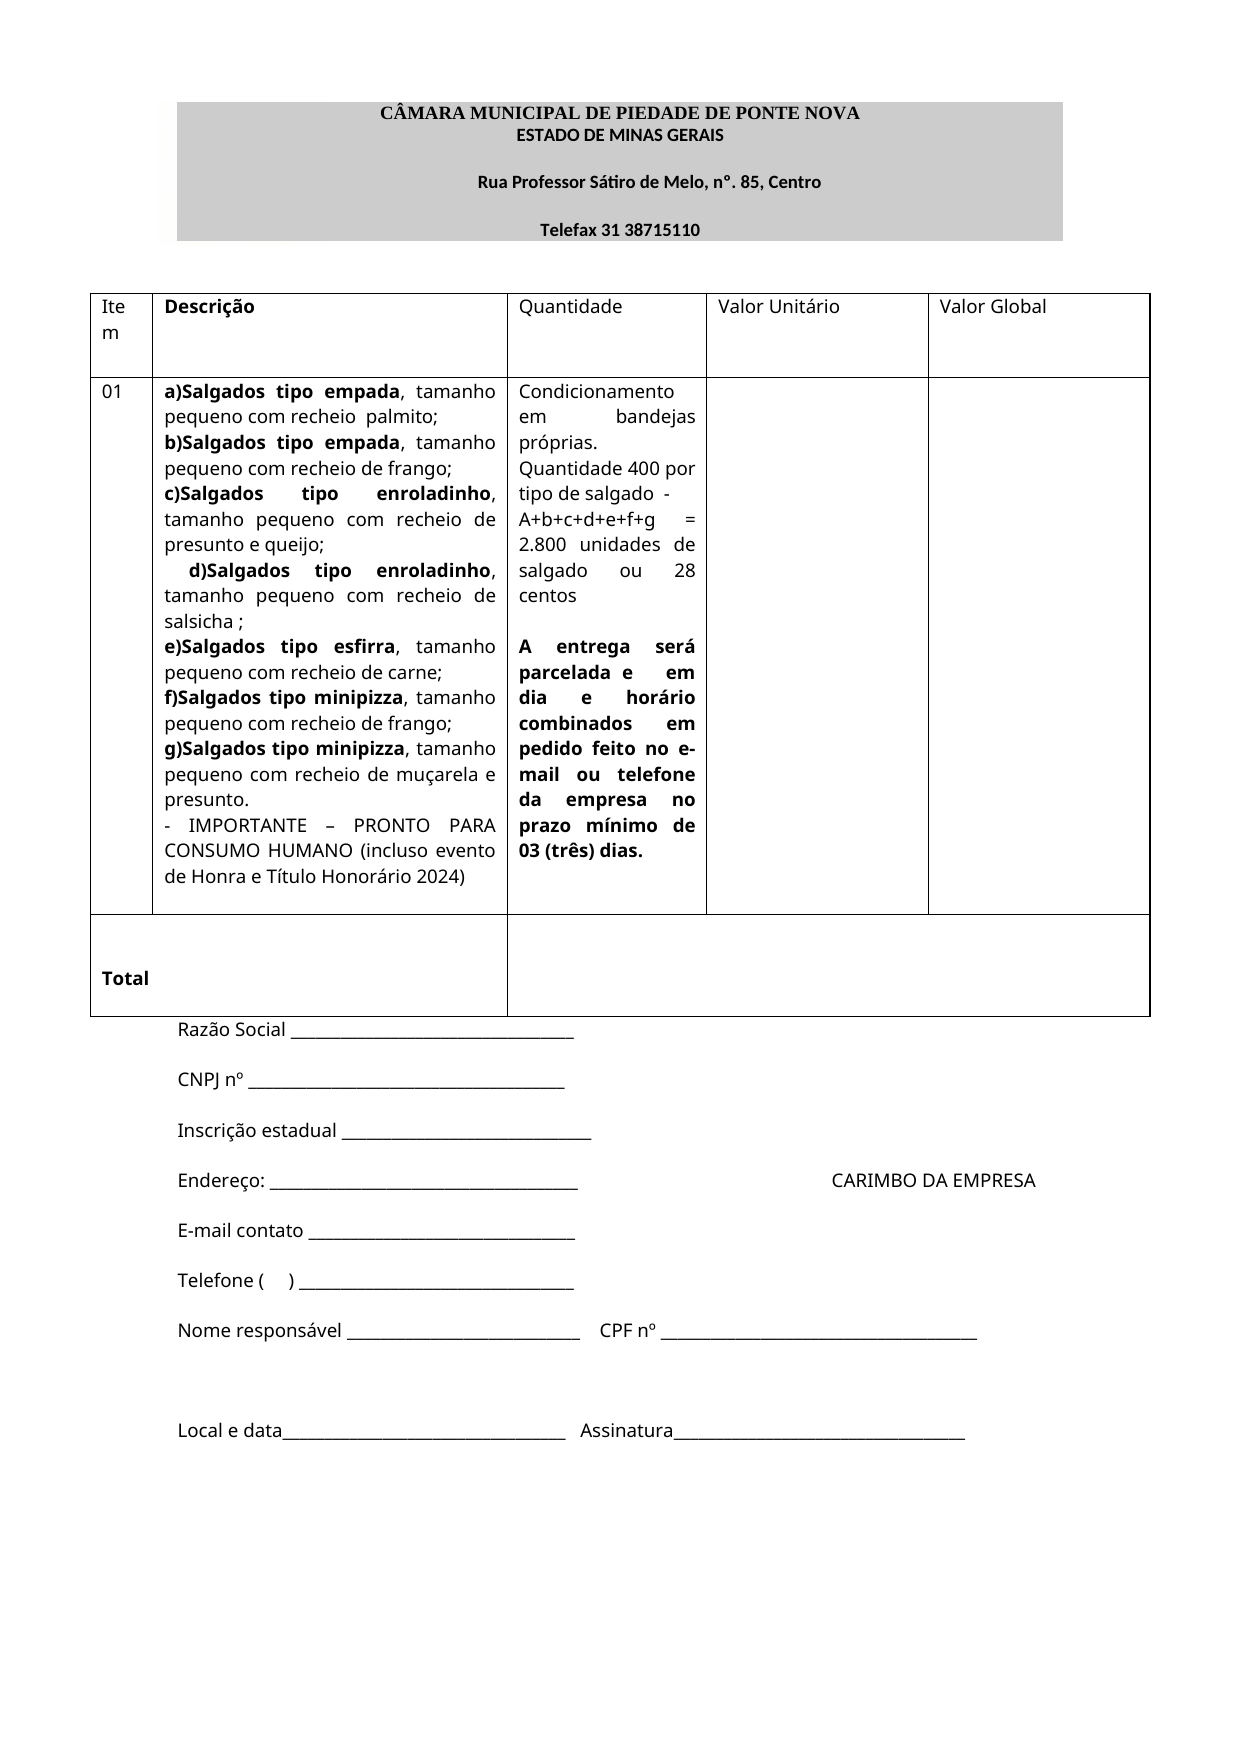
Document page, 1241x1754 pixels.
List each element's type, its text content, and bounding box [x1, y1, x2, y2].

table_cell Item [91, 294, 152, 377]
table_cell Valor Global [929, 294, 1149, 377]
table_cell [508, 915, 1149, 1016]
table_cell Condicionamento em bandejas próprias. Quantidade 400 por tipo de salgado - A+b+c+d+e+f+g = 2.800 unidades de salgado ou 28 centos A entrega será parcelada e em dia e horário combinados em pedido feito no e-mail ou telefone da empresa no prazo mínimo de 03 (três) dias. [508, 378, 706, 914]
table_cell a)Salgados tipo empada, tamanho pequeno com recheio palmito; b)Salgados tipo empada, tamanho pequeno com recheio de frango; c)Salgados tipo enroladinho, tamanho pequeno com recheio de presunto e queijo; d)Salgados tipo enroladinho, tamanho pequeno com recheio de salsicha ; e)Salgados tipo esfirra, tamanho pequeno com recheio de carne; f)Salgados tipo minipizza, tamanho pequeno com recheio de frango; g)Salgados tipo minipizza, tamanho pequeno com recheio de muçarela e presunto. - IMPORTANTE – PRONTO PARA CONSUMO HUMANO (incluso evento de Honra e Título Honorário 2024) [153, 378, 507, 914]
table_cell Total [91, 915, 507, 1016]
table_cell Quantidade [508, 294, 706, 377]
text Inscrição estadual ______________________________ [177, 1117, 1063, 1142]
table_cell Descrição [153, 294, 507, 377]
text Nome responsável ____________________________ CPF nº ______________________________________ [177, 1317, 1063, 1343]
table_cell 01 [91, 378, 152, 914]
text Razão Social __________________________________ [177, 1017, 1063, 1042]
table_cell [929, 378, 1149, 914]
text Local e data__________________________________ Assinatura___________________________________ [177, 1417, 1063, 1443]
table_cell [707, 378, 928, 914]
text Endereço: _____________________________________ CARIMBO DA EMPRESA [177, 1167, 1063, 1192]
text Telefone ( ) _________________________________ [177, 1267, 1063, 1293]
picture [157, 101, 327, 245]
text CNPJ nº ______________________________________ [177, 1067, 1063, 1092]
text E-mail contato ________________________________ [177, 1217, 1063, 1243]
table_cell Valor Unitário [707, 294, 928, 377]
